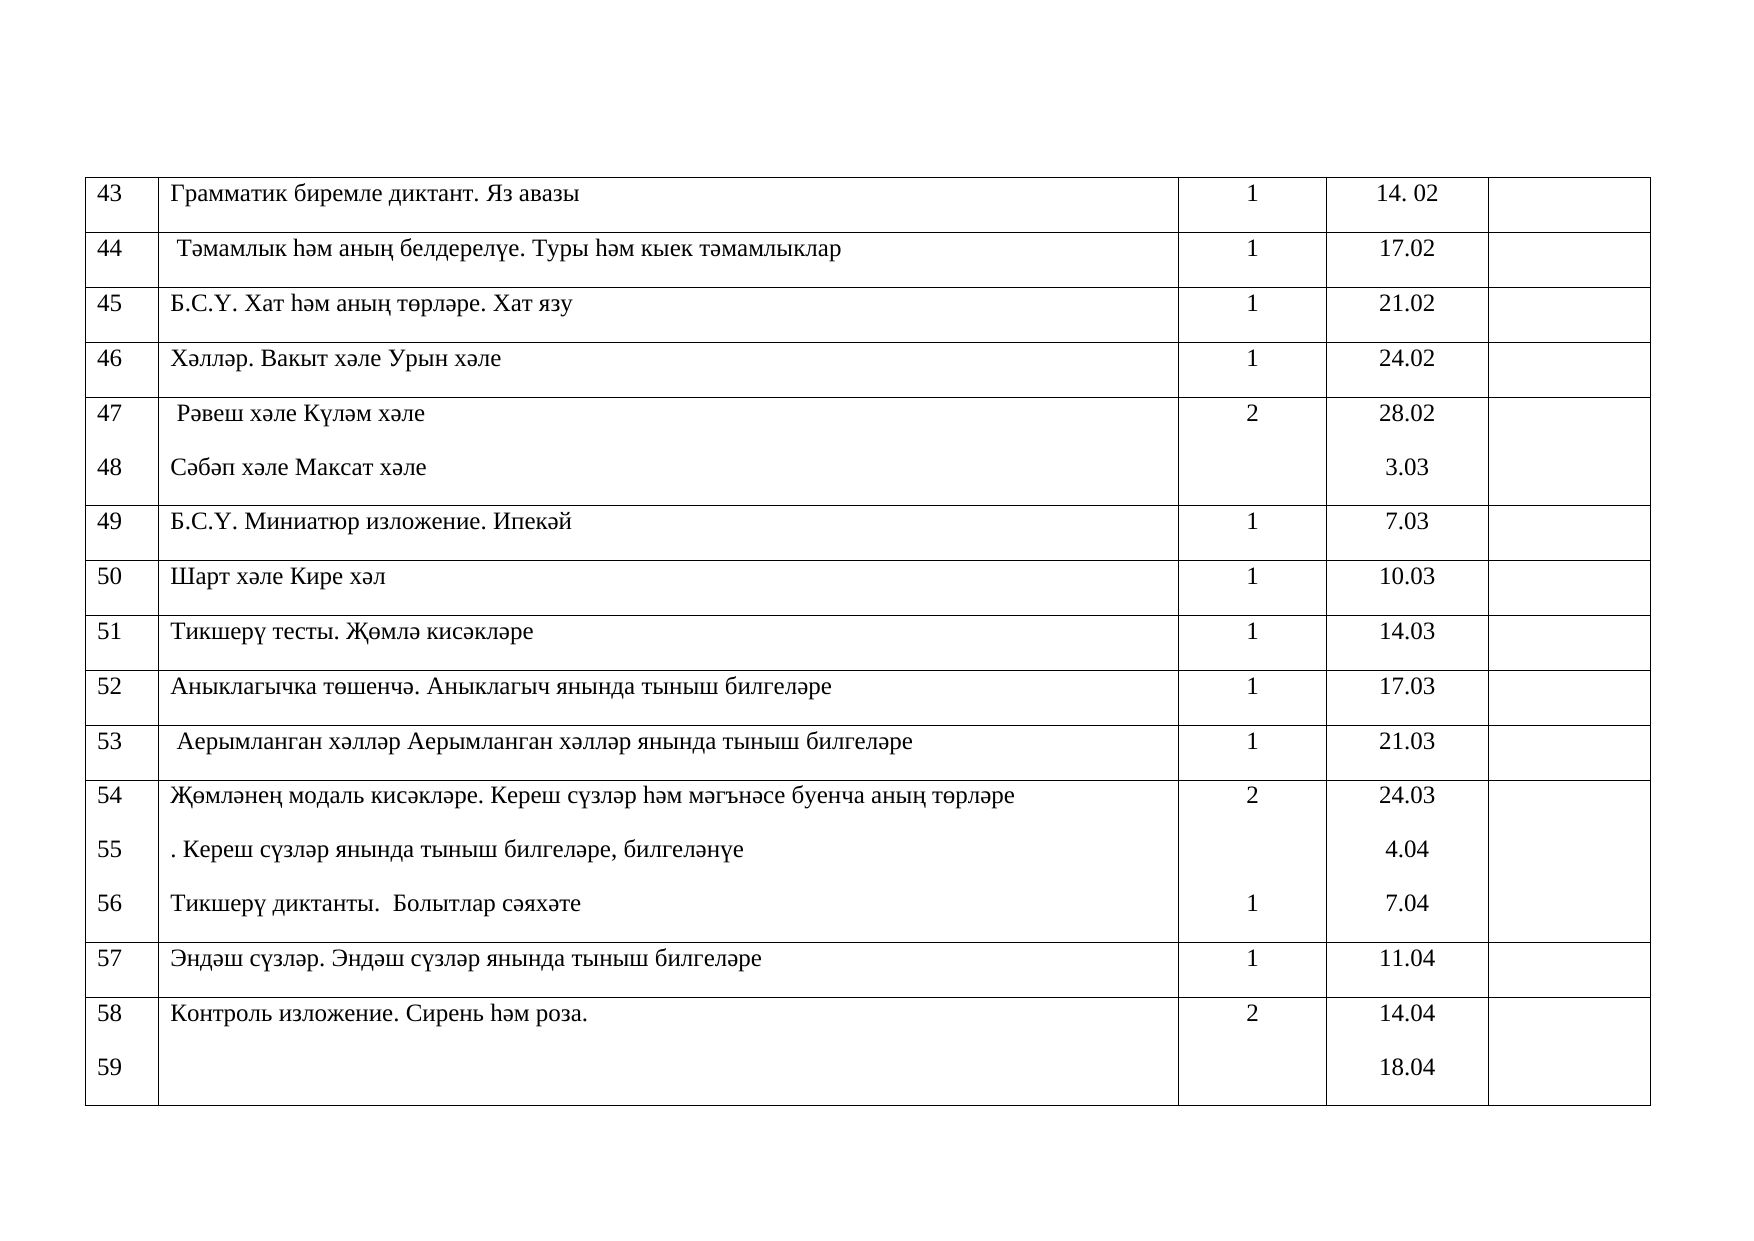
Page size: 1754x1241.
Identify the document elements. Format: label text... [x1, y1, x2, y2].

table_cell 58 59 [86, 998, 158, 1105]
table_cell 14.03 [1327, 616, 1488, 670]
table_cell 1 [1179, 616, 1326, 670]
table_cell 1 [1179, 561, 1326, 615]
table_cell [1489, 233, 1650, 287]
table_cell 57 [86, 943, 158, 997]
table_cell Тәмамлык һәм аның белдерелүе. Туры һәм кыек тәмамлыклар [159, 233, 1178, 287]
table_cell 21.02 [1327, 288, 1488, 342]
table_cell Эндәш сүзләр. Эндәш сүзләр янында тыныш билгеләре [159, 943, 1178, 997]
table_cell 24.02 [1327, 343, 1488, 397]
table_cell 2 [1179, 998, 1326, 1105]
table_cell Җөмләнең модаль кисәкләре. Кереш сүзләр һәм мәгънәсе буенча аның төрләре . Кереш сүзләр янында тыныш билгеләре, билгеләнүе Тикшерү диктанты. Болытлар сәяхәте [159, 781, 1178, 942]
table_cell Шарт хәле Кире хәл [159, 561, 1178, 615]
table_cell Аныклагычка төшенчә. Аныклагыч янында тыныш билгеләре [159, 671, 1178, 725]
table_cell [1489, 178, 1650, 232]
table_cell Тикшерү тесты. Җөмлә кисәкләре [159, 616, 1178, 670]
table_cell 49 [86, 506, 158, 560]
table_cell [1489, 398, 1650, 505]
table_cell Хәлләр. Вакыт хәле Урын хәле [159, 343, 1178, 397]
table_cell [1489, 616, 1650, 670]
table_cell 52 [86, 671, 158, 725]
table_cell Б.С.Ү. Хат һәм аның төрләре. Хат язу [159, 288, 1178, 342]
table_cell [1489, 943, 1650, 997]
table_cell 1 [1179, 288, 1326, 342]
table_cell 21.03 [1327, 726, 1488, 779]
table_cell 11.04 [1327, 943, 1488, 997]
table_cell 1 [1179, 671, 1326, 725]
table_cell [1489, 561, 1650, 615]
table_cell Б.С.Ү. Миниатюр изложение. Ипекәй [159, 506, 1178, 560]
table_cell 7.03 [1327, 506, 1488, 560]
table_cell 1 [1179, 726, 1326, 779]
table_cell [1489, 671, 1650, 725]
table_cell [1489, 288, 1650, 342]
table_cell [1489, 781, 1650, 942]
table_cell 54 55 56 [86, 781, 158, 942]
table_cell Контроль изложение. Сирень hәм роза. [159, 998, 1178, 1105]
table_cell Рәвеш хәле Күләм хәле Сәбәп хәле Максат хәле [159, 398, 1178, 505]
table_cell 14.04 18.04 [1327, 998, 1488, 1105]
table_cell Аерымланган хәлләр Аерымланган хәлләр янында тыныш билгеләре [159, 726, 1178, 779]
table_cell 1 [1179, 506, 1326, 560]
table_cell [1489, 726, 1650, 779]
table_cell [1489, 343, 1650, 397]
table_cell 44 [86, 233, 158, 287]
table_cell 1 [1179, 343, 1326, 397]
table_cell Грамматик биремле диктант. Яз авазы [159, 178, 1178, 232]
table_cell 47 48 [86, 398, 158, 505]
table_cell 43 [86, 178, 158, 232]
table_cell 14. 02 [1327, 178, 1488, 232]
table_cell [1489, 506, 1650, 560]
table_cell 45 [86, 288, 158, 342]
table_cell 28.02 3.03 [1327, 398, 1488, 505]
table_cell 51 [86, 616, 158, 670]
table_cell 17.02 [1327, 233, 1488, 287]
table_cell 2 [1179, 398, 1326, 505]
table_cell 2 1 [1179, 781, 1326, 942]
table_cell 53 [86, 726, 158, 779]
table_cell 24.03 4.04 7.04 [1327, 781, 1488, 942]
table_cell 1 [1179, 233, 1326, 287]
table_cell 1 [1179, 178, 1326, 232]
table_cell 1 [1179, 943, 1326, 997]
table_cell 46 [86, 343, 158, 397]
table_cell [1489, 998, 1650, 1105]
table_cell 10.03 [1327, 561, 1488, 615]
table_cell 17.03 [1327, 671, 1488, 725]
table_cell 50 [86, 561, 158, 615]
